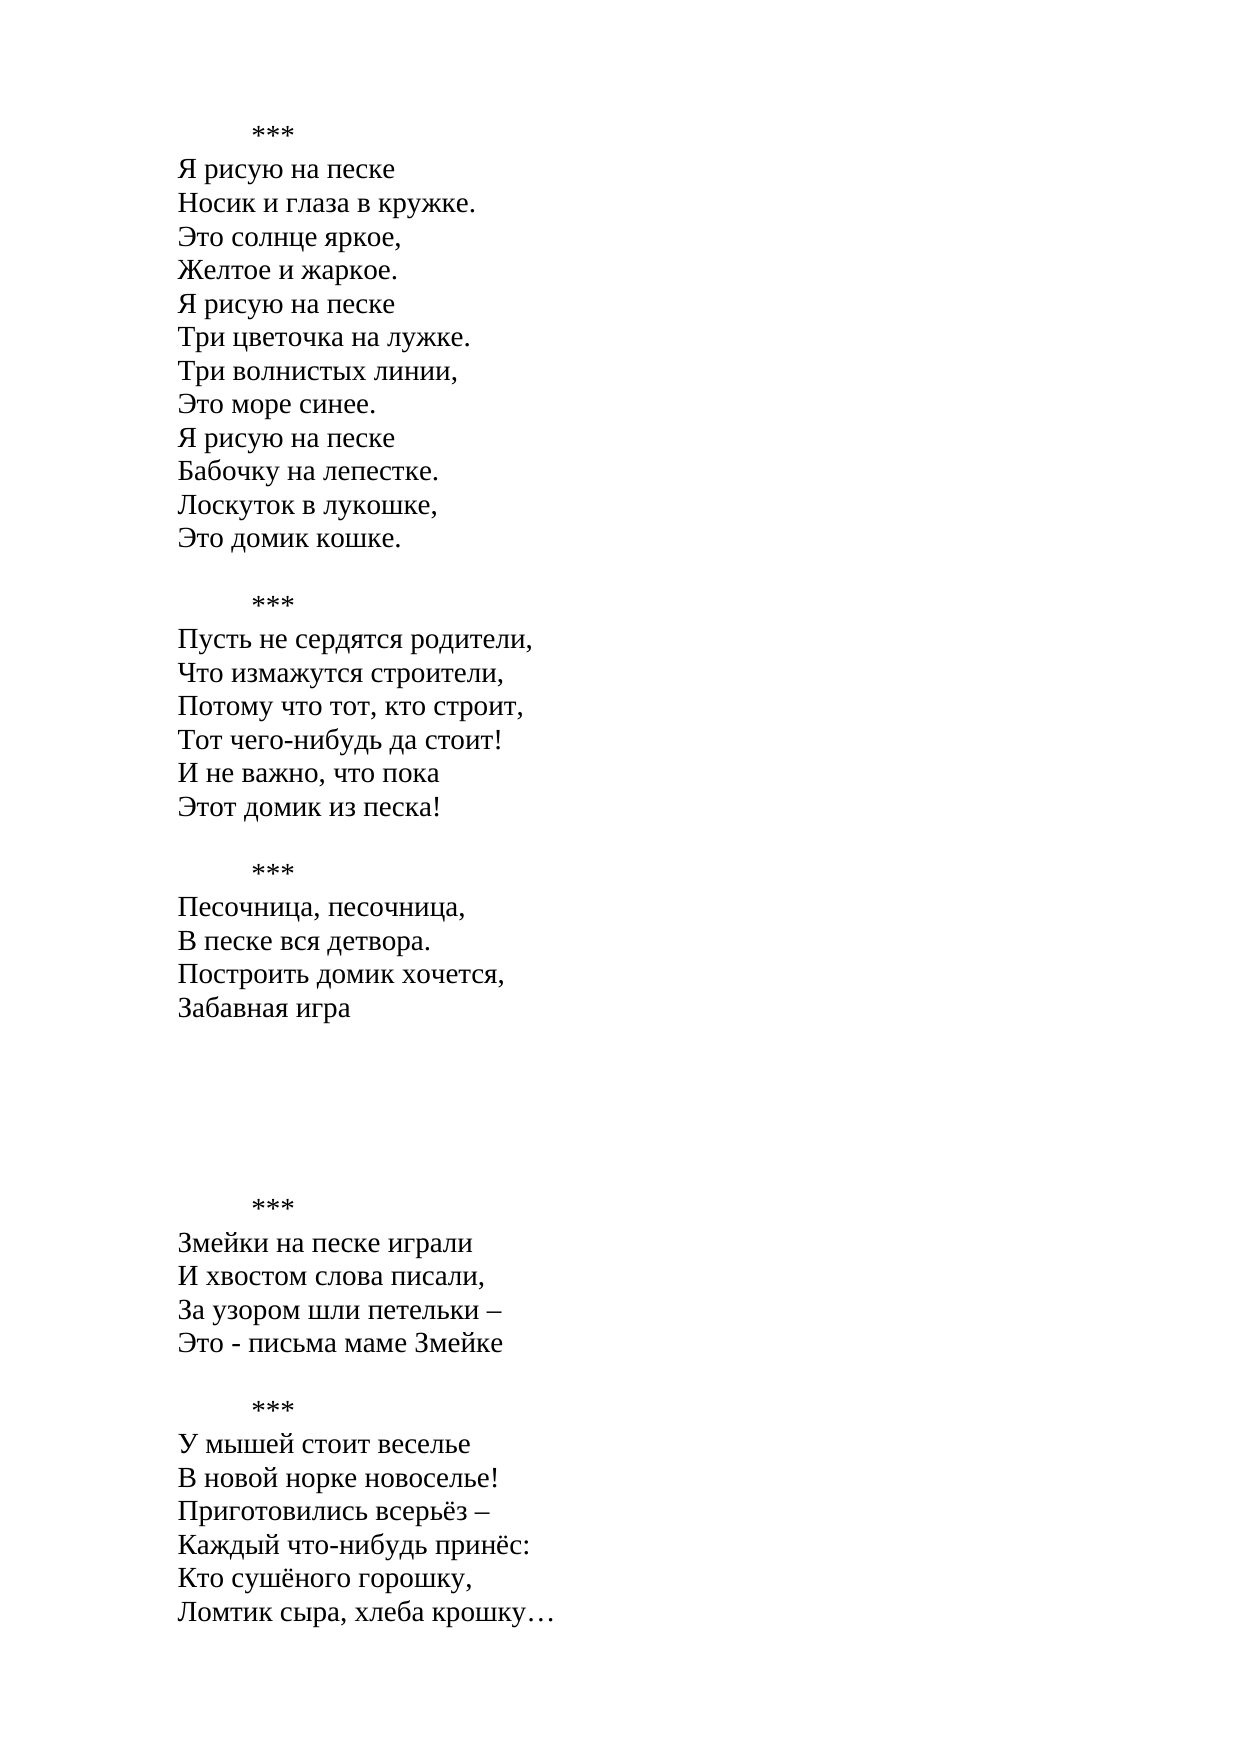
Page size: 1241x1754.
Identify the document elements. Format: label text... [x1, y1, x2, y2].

text Это солнце яркое, [177, 219, 1152, 252]
text И хвостом слова писали, [177, 1258, 1152, 1292]
text Песочница, песочница, [177, 889, 1152, 923]
text Потому что тот, кто строит, [177, 688, 1152, 722]
text Этот домик из песка! [177, 789, 1152, 822]
text *** [251, 1393, 1152, 1426]
text В песке вся детвора. [177, 923, 1152, 957]
text Это море синее. [177, 386, 1152, 420]
text Три цветочка на лужке. [177, 319, 1152, 353]
text Каждый что-нибудь принёс: [177, 1527, 1152, 1560]
text Три волнистых линии, [177, 353, 1152, 386]
text Желтое и жаркое. [177, 252, 1152, 286]
text И не важно, что пока [177, 755, 1152, 789]
text *** [251, 1191, 1152, 1225]
text Бабочку на лепестке. [177, 453, 1152, 487]
text Лоскуток в лукошке, [177, 487, 1152, 521]
text Ломтик сыра, хлеба крошку… [177, 1594, 1152, 1627]
text В новой норке новоселье! [177, 1460, 1152, 1493]
text Тот чего-нибудь да стоит! [177, 722, 1152, 755]
text Кто сушёного горошку, [177, 1560, 1152, 1594]
text *** [251, 588, 1152, 621]
text *** [251, 118, 1152, 152]
text За узором шли петельки – [177, 1292, 1152, 1326]
text Это - письма маме Змейке [177, 1326, 1152, 1359]
text У мышей стоит веселье [177, 1426, 1152, 1460]
text Приготовились всерьёз – [177, 1493, 1152, 1527]
text Носик и глаза в кружке. [177, 185, 1152, 219]
text Я рисую на песке [177, 420, 1152, 453]
text *** [251, 856, 1152, 889]
text Я рисую на песке [177, 286, 1152, 319]
text Забавная игра [177, 990, 1152, 1024]
text Построить домик хочется, [177, 957, 1152, 990]
text Это домик кошке. [177, 521, 1152, 554]
text Змейки на песке играли [177, 1225, 1152, 1258]
text Пусть не сердятся родители, [177, 621, 1152, 655]
text Я рисую на песке [177, 152, 1152, 185]
text Что измажутся строители, [177, 655, 1152, 688]
